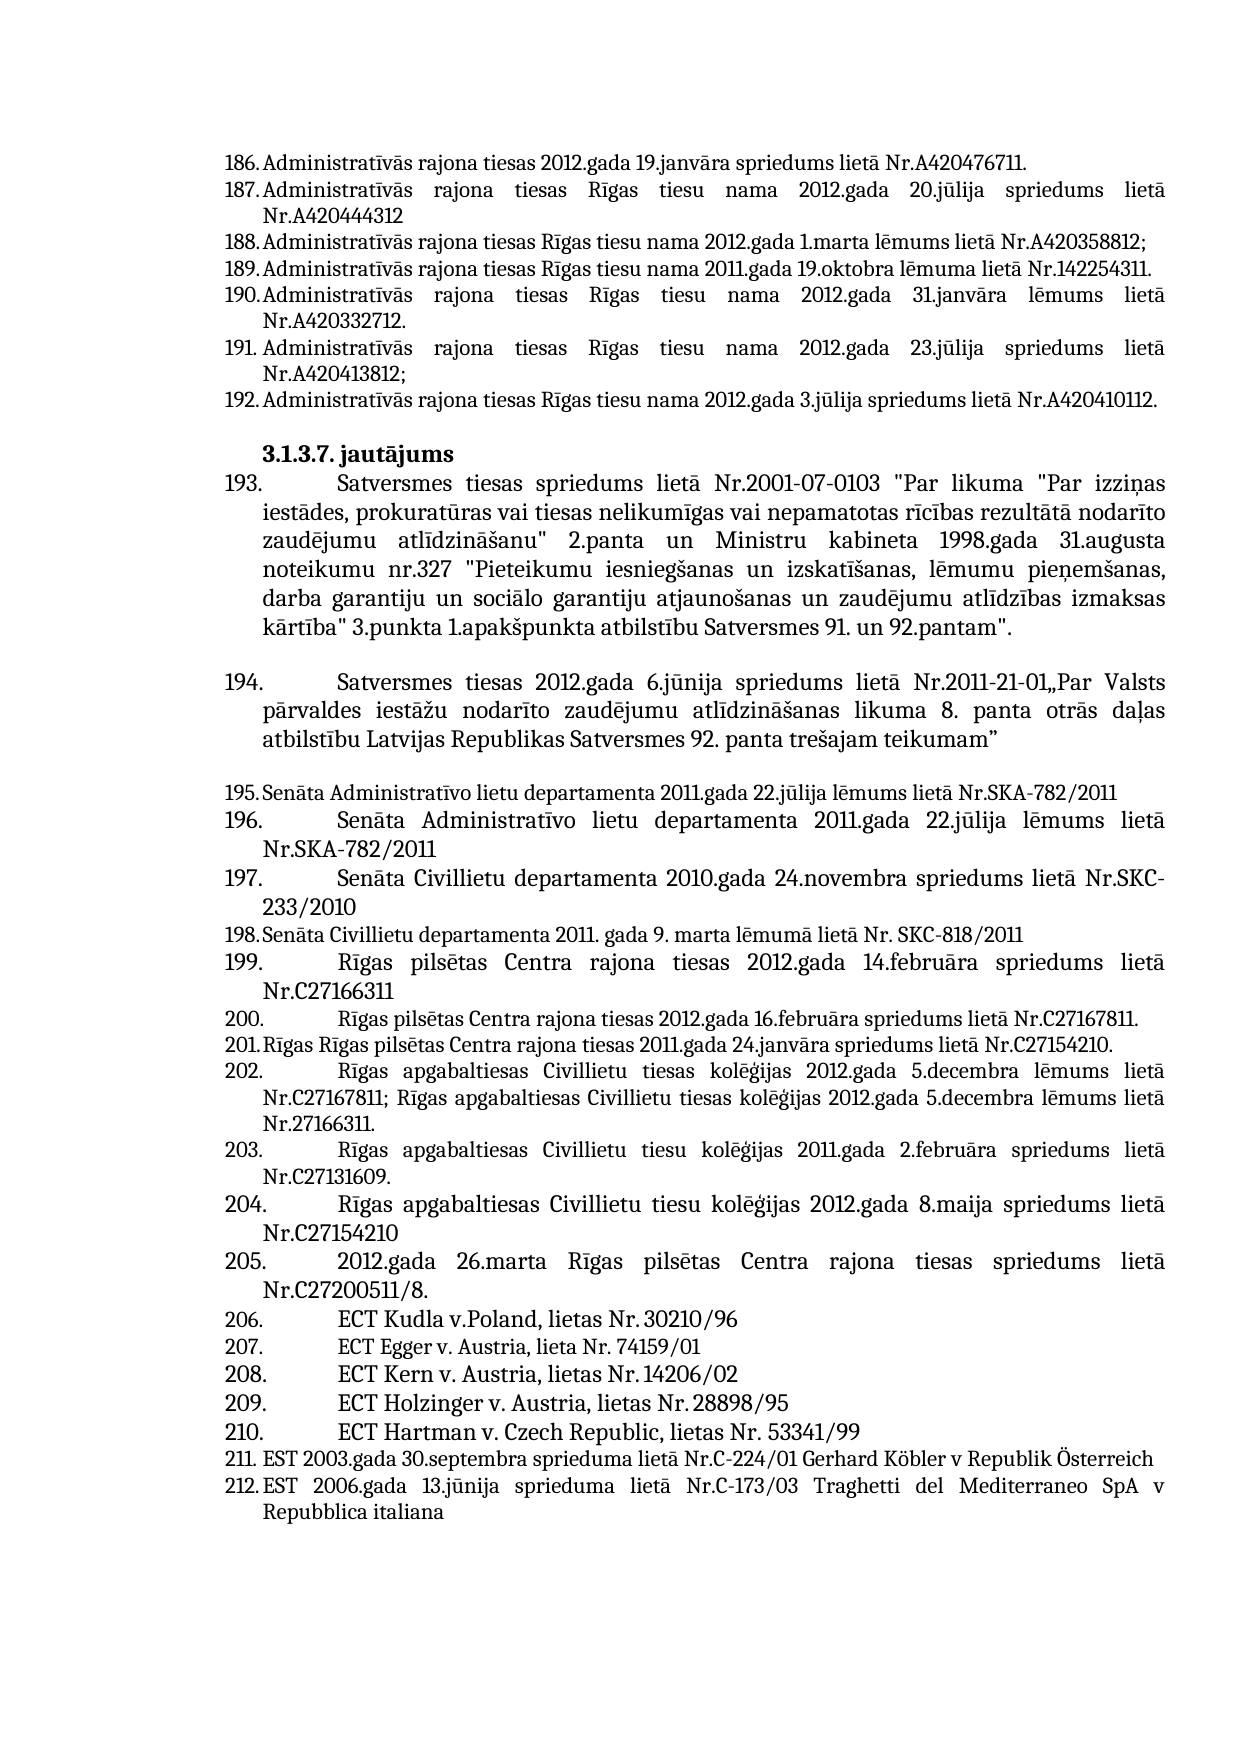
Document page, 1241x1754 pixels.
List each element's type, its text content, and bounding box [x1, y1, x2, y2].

list Administratīvās rajona tiesas Rīgas tiesu nama 2012.gada 31.janvāra lēmums lietā Nr.A420332712. [225, 282, 1167, 334]
list Rīgas Rīgas pilsētas Centra rajona tiesas 2011.gada 24.janvāra spriedums lietā Nr.C27154210. [225, 1032, 1167, 1058]
list Administratīvās rajona tiesas Rīgas tiesu nama 2012.gada 3.jūlija spriedums lietā Nr.A420410112. [225, 387, 1167, 413]
list EST 2006.gada 13.jūnija sprieduma lietā Nr.C-173/03 Traghetti del Mediterraneo SpA v Repubblica italiana [225, 1472, 1167, 1525]
list Administratīvās rajona tiesas Rīgas tiesu nama 2012.gada 1.marta lēmums lietā Nr.A420358812; [225, 229, 1167, 255]
list Satversmes tiesas spriedums lietā Nr.2001-07-0103 "Par likuma "Par izziņas iestādes, prokuratūras vai tiesas nelikumīgas vai nepamatotas rīcības rezultātā nodarīto zaudējumu atlīdzināšanu" 2.panta un Ministru kabineta 1998.gada 31.augusta noteikumu nr.327 "Pieteikumu iesniegšanas un izskatīšanas, lēmumu pieņemšanas, darba garantiju un sociālo garantiju atjaunošanas un zaudējumu atlīdzības izmaksas kārtība" 3.punkta 1.apakšpunkta atbilstību Satversmes 91. un 92.pantam". [225, 469, 1167, 641]
list Rīgas apgabaltiesas Civillietu tiesas kolēģijas 2012.gada 5.decembra lēmums lietā Nr.C27167811; Rīgas apgabaltiesas Civillietu tiesas kolēģijas 2012.gada 5.decembra lēmums lietā Nr.27166311. [225, 1058, 1167, 1137]
list ECT Kern v. Austria, lietas Nr. 14206/02 [225, 1360, 1167, 1389]
list Administratīvās rajona tiesas Rīgas tiesu nama 2011.gada 19.oktobra lēmuma lietā Nr.142254311. [225, 255, 1167, 282]
list 2012.gada 26.marta Rīgas pilsētas Centra rajona tiesas spriedums lietā Nr.C27200511/8. [225, 1247, 1167, 1305]
list Senāta Civillietu departamenta 2011. gada 9. marta lēmumā lietā Nr. SKC-818/2011 [225, 921, 1167, 948]
list Rīgas apgabaltiesas Civillietu tiesu kolēģijas 2011.gada 2.februāra spriedums lietā Nr.C27131609. [225, 1137, 1167, 1190]
list Satversmes tiesas 2012.gada 6.jūnija spriedums lietā Nr.2011-21-01„Par Valsts pārvaldes iestāžu nodarīto zaudējumu atlīdzināšanas likuma 8. panta otrās daļas atbilstību Latvijas Republikas Satversmes 92. panta trešajam teikumam” [225, 667, 1167, 754]
list Rīgas pilsētas Centra rajona tiesas 2012.gada 14.februāra spriedums lietā Nr.C27166311 [225, 948, 1167, 1005]
list Rīgas apgabaltiesas Civillietu tiesu kolēģijas 2012.gada 8.maija spriedums lietā Nr.C27154210 [225, 1190, 1167, 1247]
list Administratīvās rajona tiesas 2012.gada 19.janvāra spriedums lietā Nr.A420476711. [225, 150, 1167, 176]
list Rīgas pilsētas Centra rajona tiesas 2012.gada 16.februāra spriedums lietā Nr.C27167811. [225, 1005, 1167, 1032]
list Senāta Civillietu departamenta 2010.gada 24.novembra spriedums lietā Nr.SKC-233/2010 [225, 864, 1167, 921]
list ECT Egger v. Austria, lieta Nr. 74159/01 [225, 1333, 1167, 1360]
list Senāta Administratīvo lietu departamenta 2011.gada 22.jūlija lēmums lietā Nr.SKA-782/2011 [225, 780, 1167, 806]
list ECT Holzinger v. Austria, lietas Nr. 28898/95 [225, 1389, 1167, 1417]
list EST 2003.gada 30.septembra sprieduma lietā Nr.C-224/01 Gerhard Köbler v Republik Österreich [225, 1446, 1167, 1472]
list Administratīvās rajona tiesas Rīgas tiesu nama 2012.gada 20.jūlija spriedums lietā Nr.A420444312 [225, 176, 1167, 229]
list 3.1.3.7. jautājums [262, 440, 1167, 469]
list ECT Kudla v.Poland, lietas Nr. 30210/96 [225, 1305, 1167, 1333]
list ECT Hartman v. Czech Republic, lietas Nr. 53341/99 [225, 1417, 1167, 1446]
list Senāta Administratīvo lietu departamenta 2011.gada 22.jūlija lēmums lietā Nr.SKA-782/2011 [225, 806, 1167, 864]
list Administratīvās rajona tiesas Rīgas tiesu nama 2012.gada 23.jūlija spriedums lietā Nr.A420413812; [225, 334, 1167, 387]
